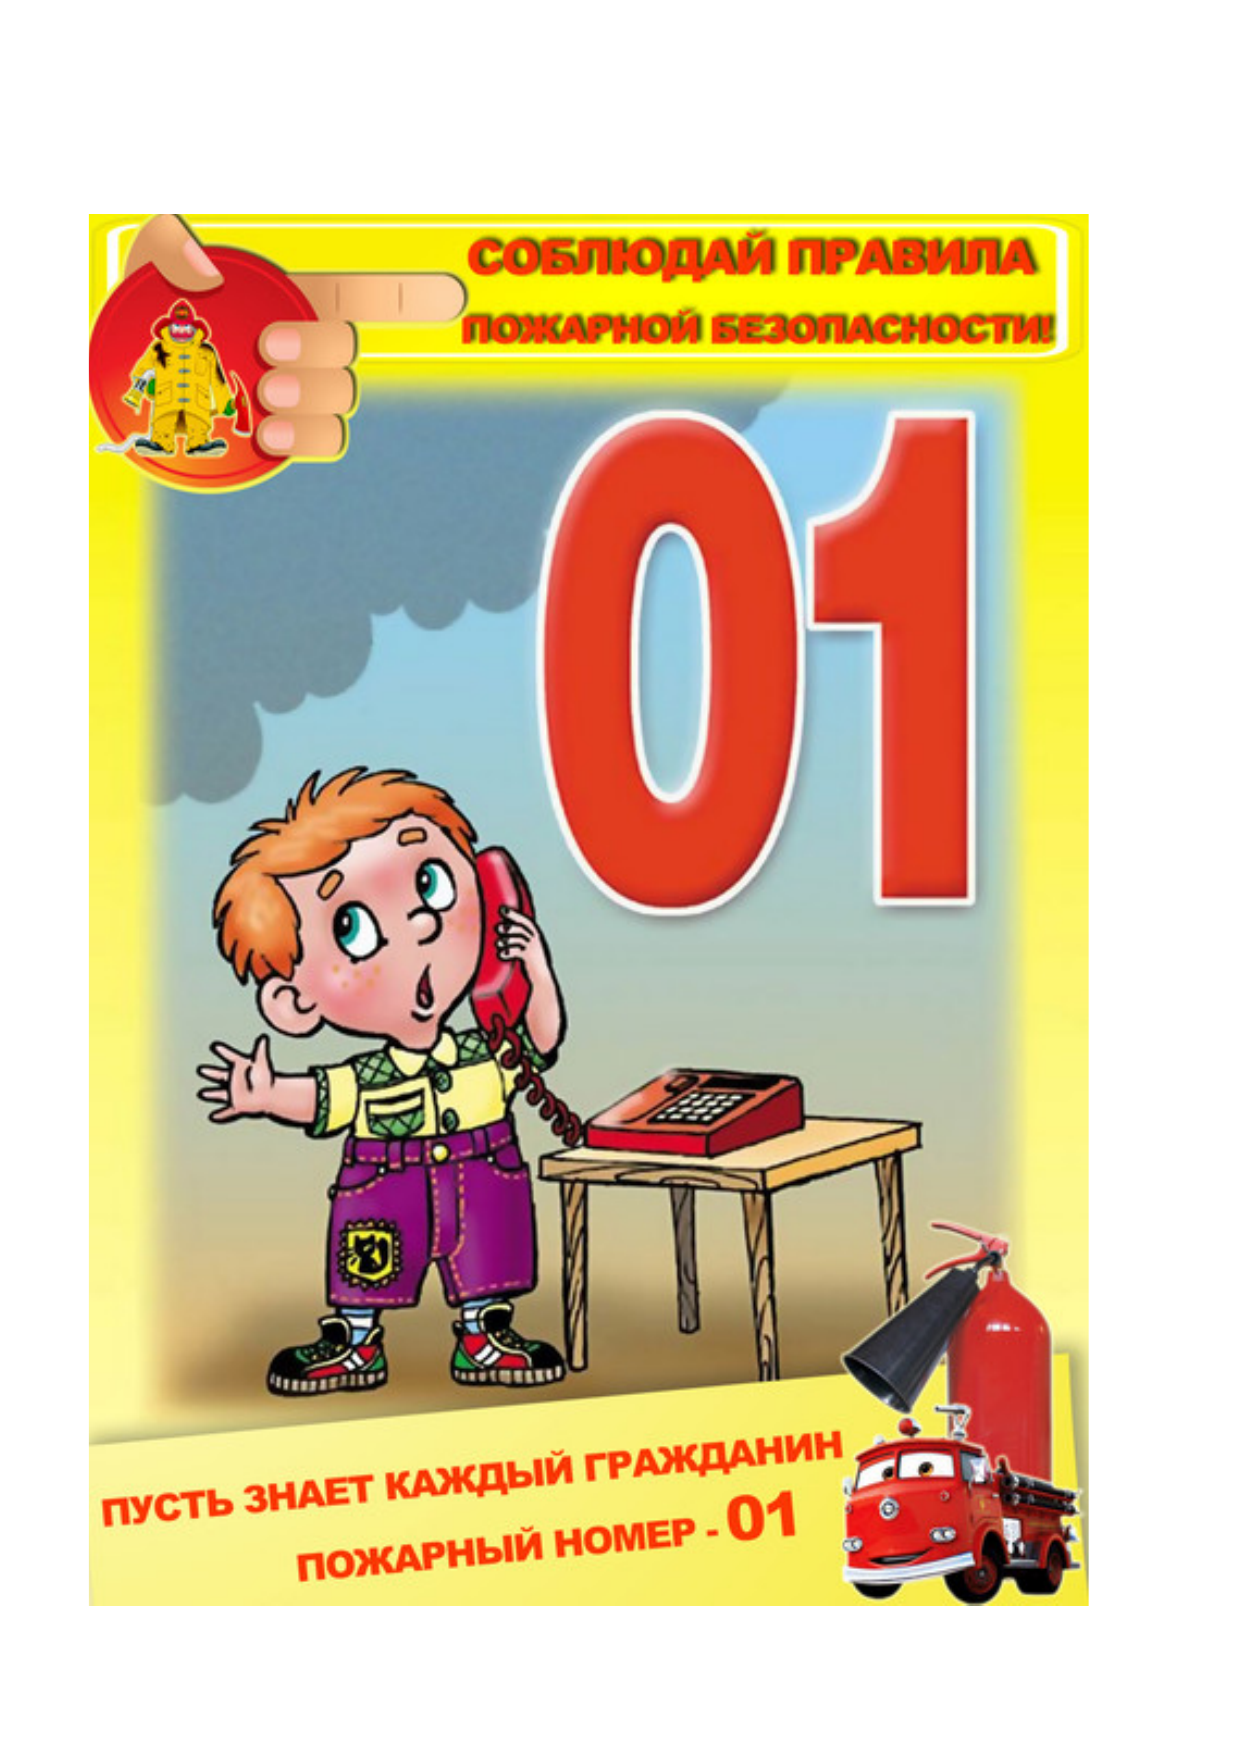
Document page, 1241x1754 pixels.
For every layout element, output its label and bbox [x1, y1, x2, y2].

picture [88, 214, 1089, 1606]
